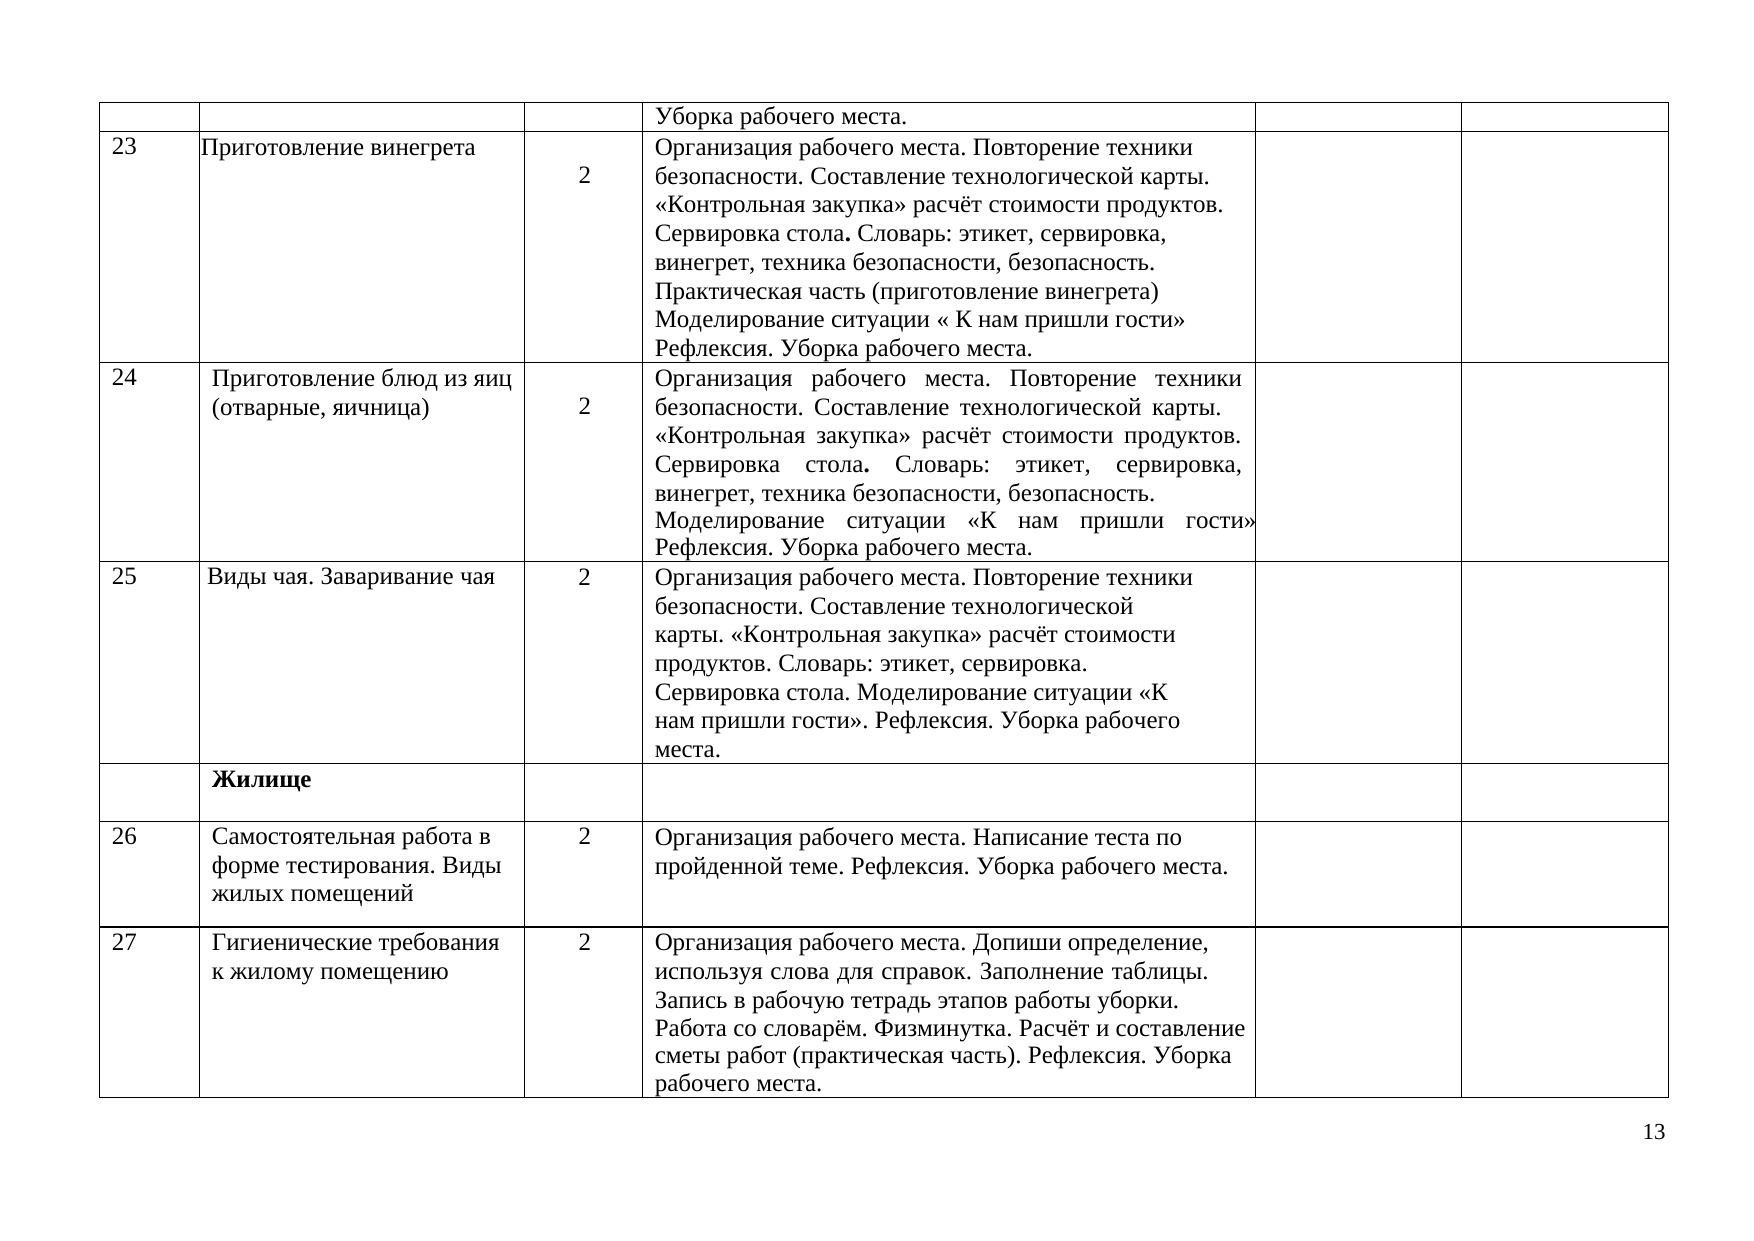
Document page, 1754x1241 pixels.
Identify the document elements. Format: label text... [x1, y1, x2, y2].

table_cell [525, 764, 642, 821]
table_cell Виды чая. Заваривание чая [200, 562, 524, 763]
table_cell 2 [525, 822, 642, 926]
table_cell Самостоятельная работа в форме тестирования. Виды жилых помещений [200, 822, 524, 926]
table_cell [1462, 928, 1668, 1097]
table_cell Организация рабочего места. Написание теста по пройденной теме. Рефлексия. Уборка рабочего места. [643, 822, 1255, 926]
table_cell [1256, 928, 1461, 1097]
table_cell 23 [100, 132, 199, 362]
table_cell [1462, 822, 1668, 926]
table_cell Организация рабочего места. Повторение техники безопасности. Составление технологической карты. «Контрольная закупка» расчёт стоимости продуктов. Сервировка стола. Словарь: этикет, сервировка, винегрет, техника безопасности, безопасность. Практическая часть (приготовление винегрета) Моделирование ситуации « К нам пришли гости» Рефлексия. Уборка рабочего места. [643, 132, 1255, 362]
table_cell [1462, 363, 1668, 561]
table_header [525, 103, 642, 131]
table_cell Приготовление винегрета [200, 132, 524, 362]
table_cell [1462, 132, 1668, 362]
table_cell 25 [100, 562, 199, 763]
table_cell 2 [525, 363, 642, 561]
table_cell [1462, 764, 1668, 821]
table_header [100, 103, 199, 131]
table_header [200, 103, 524, 131]
table_cell Гигиенические требования к жилому помещению [200, 928, 524, 1097]
table_cell [1462, 562, 1668, 763]
table_cell 27 [100, 928, 199, 1097]
table_cell [643, 764, 1255, 821]
table_cell 26 [100, 822, 199, 926]
table_cell 24 [100, 363, 199, 561]
table_cell [1256, 562, 1461, 763]
table_cell [100, 764, 199, 821]
table_cell Организация рабочего места. Повторение техники безопасности. Составление технологической карты. «Контрольная закупка» расчёт стоимости продуктов. Сервировка стола. Словарь: этикет, сервировка, винегрет, техника безопасности, безопасность. Моделирование ситуации «К нам пришли гости» Рефлексия. Уборка рабочего места. [643, 363, 1255, 561]
table_cell 2 [525, 928, 642, 1097]
table_cell [1256, 822, 1461, 926]
table_cell Приготовление блюд из яиц (отварные, яичница) [200, 363, 524, 561]
table_header [1462, 103, 1668, 131]
table_cell [1256, 764, 1461, 821]
table_cell [1256, 363, 1461, 561]
table_cell Организация рабочего места. Допиши определение, используя слова для справок. Заполнение таблицы. Запись в рабочую тетрадь этапов работы уборки. Работа со словарём. Физминутка. Расчёт и составление сметы работ (практическая часть). Рефлексия. Уборка рабочего места. [643, 928, 1255, 1097]
table_cell [1256, 132, 1461, 362]
table_cell 2 [525, 132, 642, 362]
table_cell 2 [525, 562, 642, 763]
table_header [1256, 103, 1461, 131]
table_header Уборка рабочего места. [643, 103, 1255, 131]
table_cell Организация рабочего места. Повторение техники безопасности. Составление технологической карты. «Контрольная закупка» расчёт стоимости продуктов. Словарь: этикет, сервировка. Сервировка стола. Моделирование ситуации «К нам пришли гости». Рефлексия. Уборка рабочего места. [643, 562, 1255, 763]
table_cell Жилище [200, 764, 524, 821]
